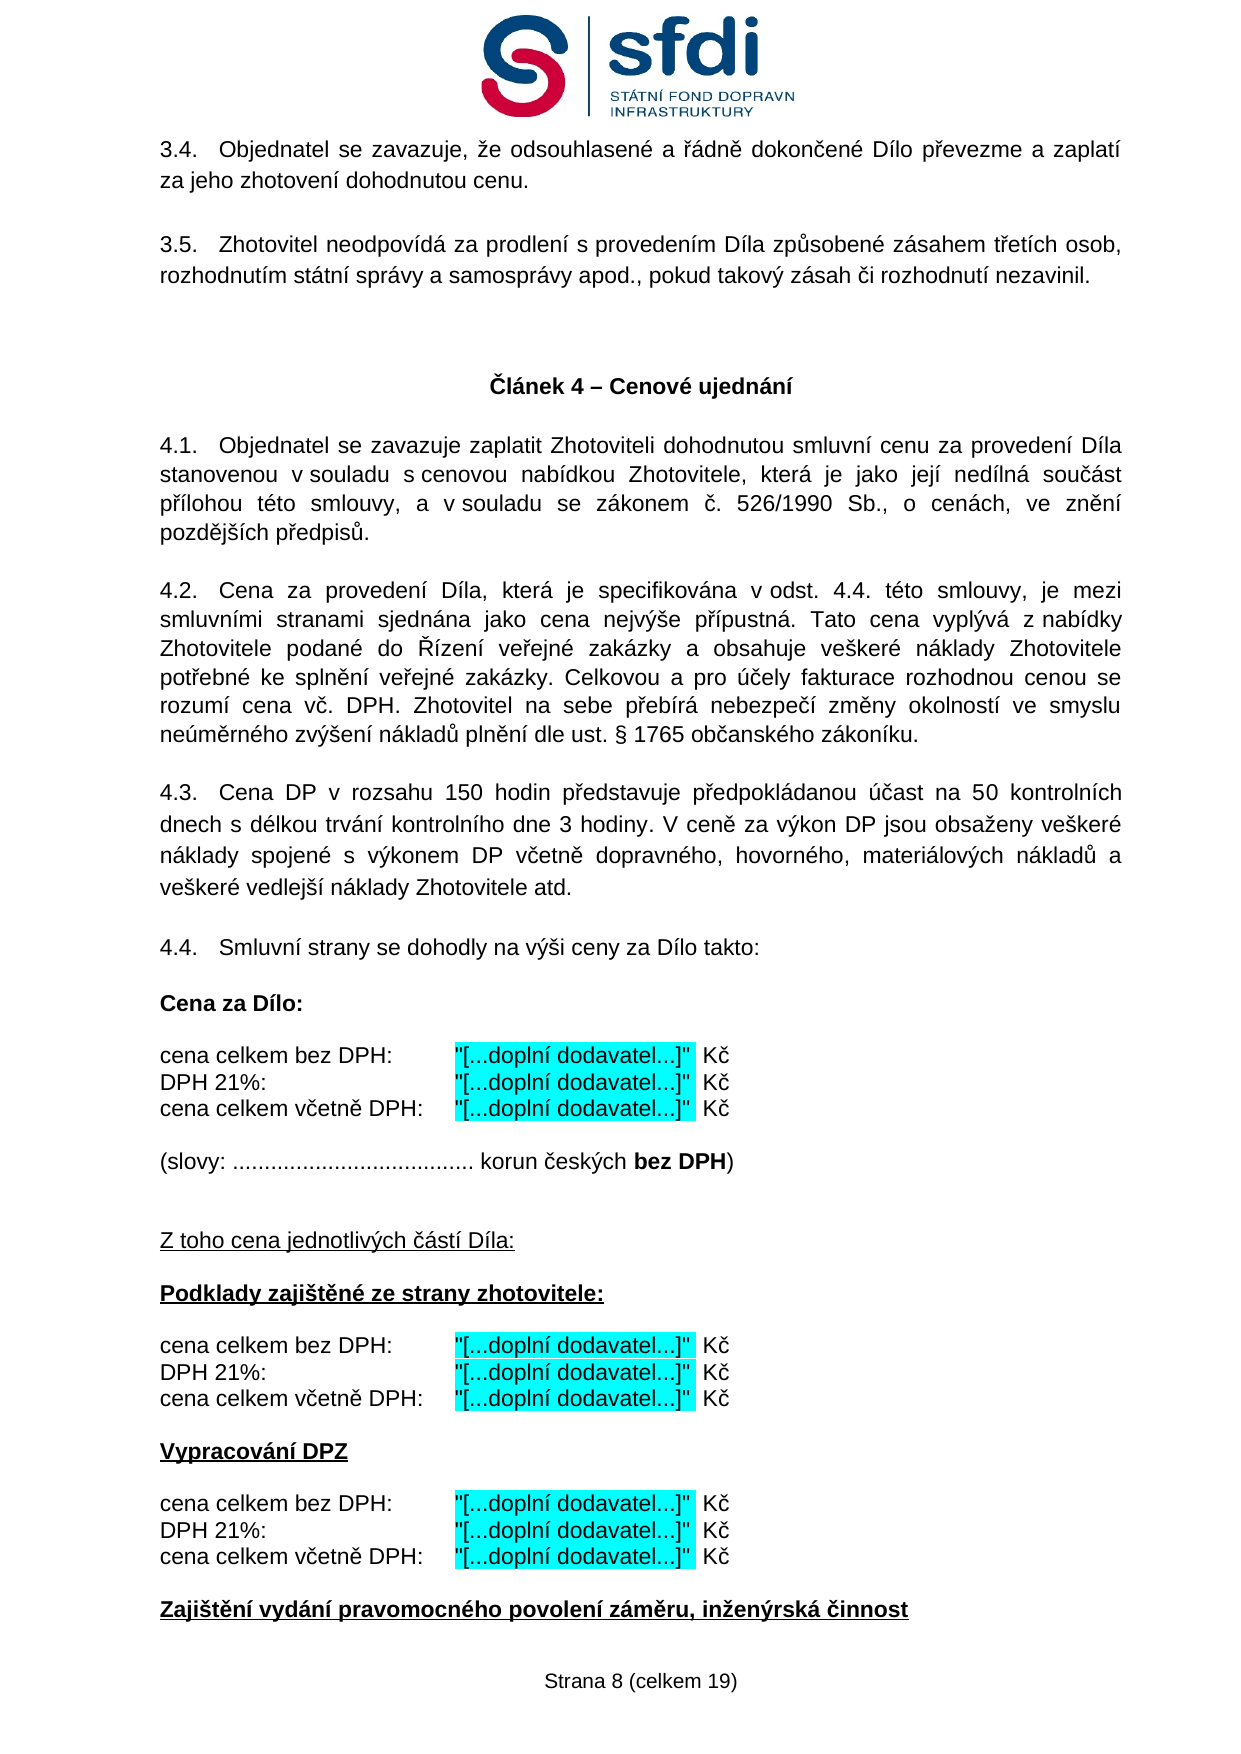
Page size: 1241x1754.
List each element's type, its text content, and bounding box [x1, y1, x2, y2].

text cena celkem včetně DPH: Kč [159, 1385, 455, 1411]
list Cena DP v rozsahu 150 hodin představuje předpokládanou účast na 50 kontrolních dnech s délkou trvání kontrolního dne 3 hodiny. V ceně za výkon DP jsou obsaženy veškeré náklady spojené s výkonem DP včetně dopravného, hovorného, materiálových nákladů a veškeré vedlejší náklady Zhotovitele atd. [159, 779, 1122, 900]
list Cena za provedení Díla, která je specifikována v odst. 4.4. této smlouvy, je mezi smluvními stranami sjednána jako cena nejvýše přípustná. Tato cena vyplývá z nabídky Zhotovitele podané do Řízení veřejné zakázky a obsahuje veškeré náklady Zhotovitele potřebné ke splnění veřejné zakázky. Celkovou a pro účely fakturace rozhodnou cenou se rozumí cena vč. DPH. Zhotovitel na sebe přebírá nebezpečí změny okolností ve smyslu neúměrného zvýšení nákladů plnění dle ust. § 1765 občanského zákoníku. [159, 577, 1122, 748]
text DPH 21%: Kč [159, 1517, 455, 1543]
text DPH 21%: Kč [696, 1517, 1122, 1543]
text cena celkem včetně DPH: Kč [696, 1385, 1122, 1411]
text cena celkem včetně DPH: Kč [159, 1543, 455, 1569]
list Objednatel se zavazuje zaplatit Zhotoviteli dohodnutou smluvní cenu za provedení Díla stanovenou v souladu s cenovou nabídkou Zhotovitele, která je jako její nedílná součást přílohou této smlouvy, a v souladu se zákonem č. 526/1990 Sb., o cenách, ve znění pozdějších předpisů. [159, 432, 1122, 545]
text cena celkem včetně DPH: Kč [696, 1095, 1122, 1121]
text Zajištění vydání pravomocného povolení záměru, inženýrská činnost [159, 1596, 1122, 1622]
text 3.5. Zhotovitel neodpovídá za prodlení s provedením Díla způsobené zásahem třetích osob, rozhodnutím státní správy a samosprávy apod., pokud takový zásah či rozhodnutí nezavinil. [159, 231, 1122, 288]
list Smluvní strany se dohodly na výši ceny za Dílo takto: [159, 934, 1122, 961]
text cena celkem bez DPH: Kč [696, 1490, 1122, 1517]
list Objednatel se zavazuje, že odsouhlasené a řádně dokončené Dílo převezme a zaplatí za jeho zhotovení dohodnutou cenu. [159, 136, 1122, 194]
text (slovy: ...................................... korun českých bez DPH) [159, 1148, 1122, 1174]
text Z toho cena jednotlivých částí Díla: [159, 1227, 1122, 1253]
text DPH 21%: Kč [159, 1069, 455, 1095]
text cena celkem bez DPH: Kč [159, 1332, 455, 1358]
text cena celkem bez DPH: Kč [159, 1042, 455, 1069]
text cena celkem bez DPH: Kč [696, 1042, 1122, 1069]
text Článek 4 – Cenové ujednání [159, 373, 1122, 399]
text Vypracování DPZ [159, 1438, 1122, 1464]
text DPH 21%: Kč [696, 1069, 1122, 1095]
text cena celkem bez DPH: Kč [696, 1332, 1122, 1358]
text cena celkem bez DPH: Kč [159, 1490, 455, 1517]
text Podklady zajištěné ze strany zhotovitele: [159, 1279, 1122, 1306]
text Cena za Dílo: [159, 989, 1122, 1016]
text cena celkem včetně DPH: Kč [696, 1543, 1122, 1569]
text DPH 21%: Kč [159, 1358, 1122, 1385]
text cena celkem včetně DPH: Kč [159, 1095, 455, 1121]
picture [480, 12, 796, 116]
